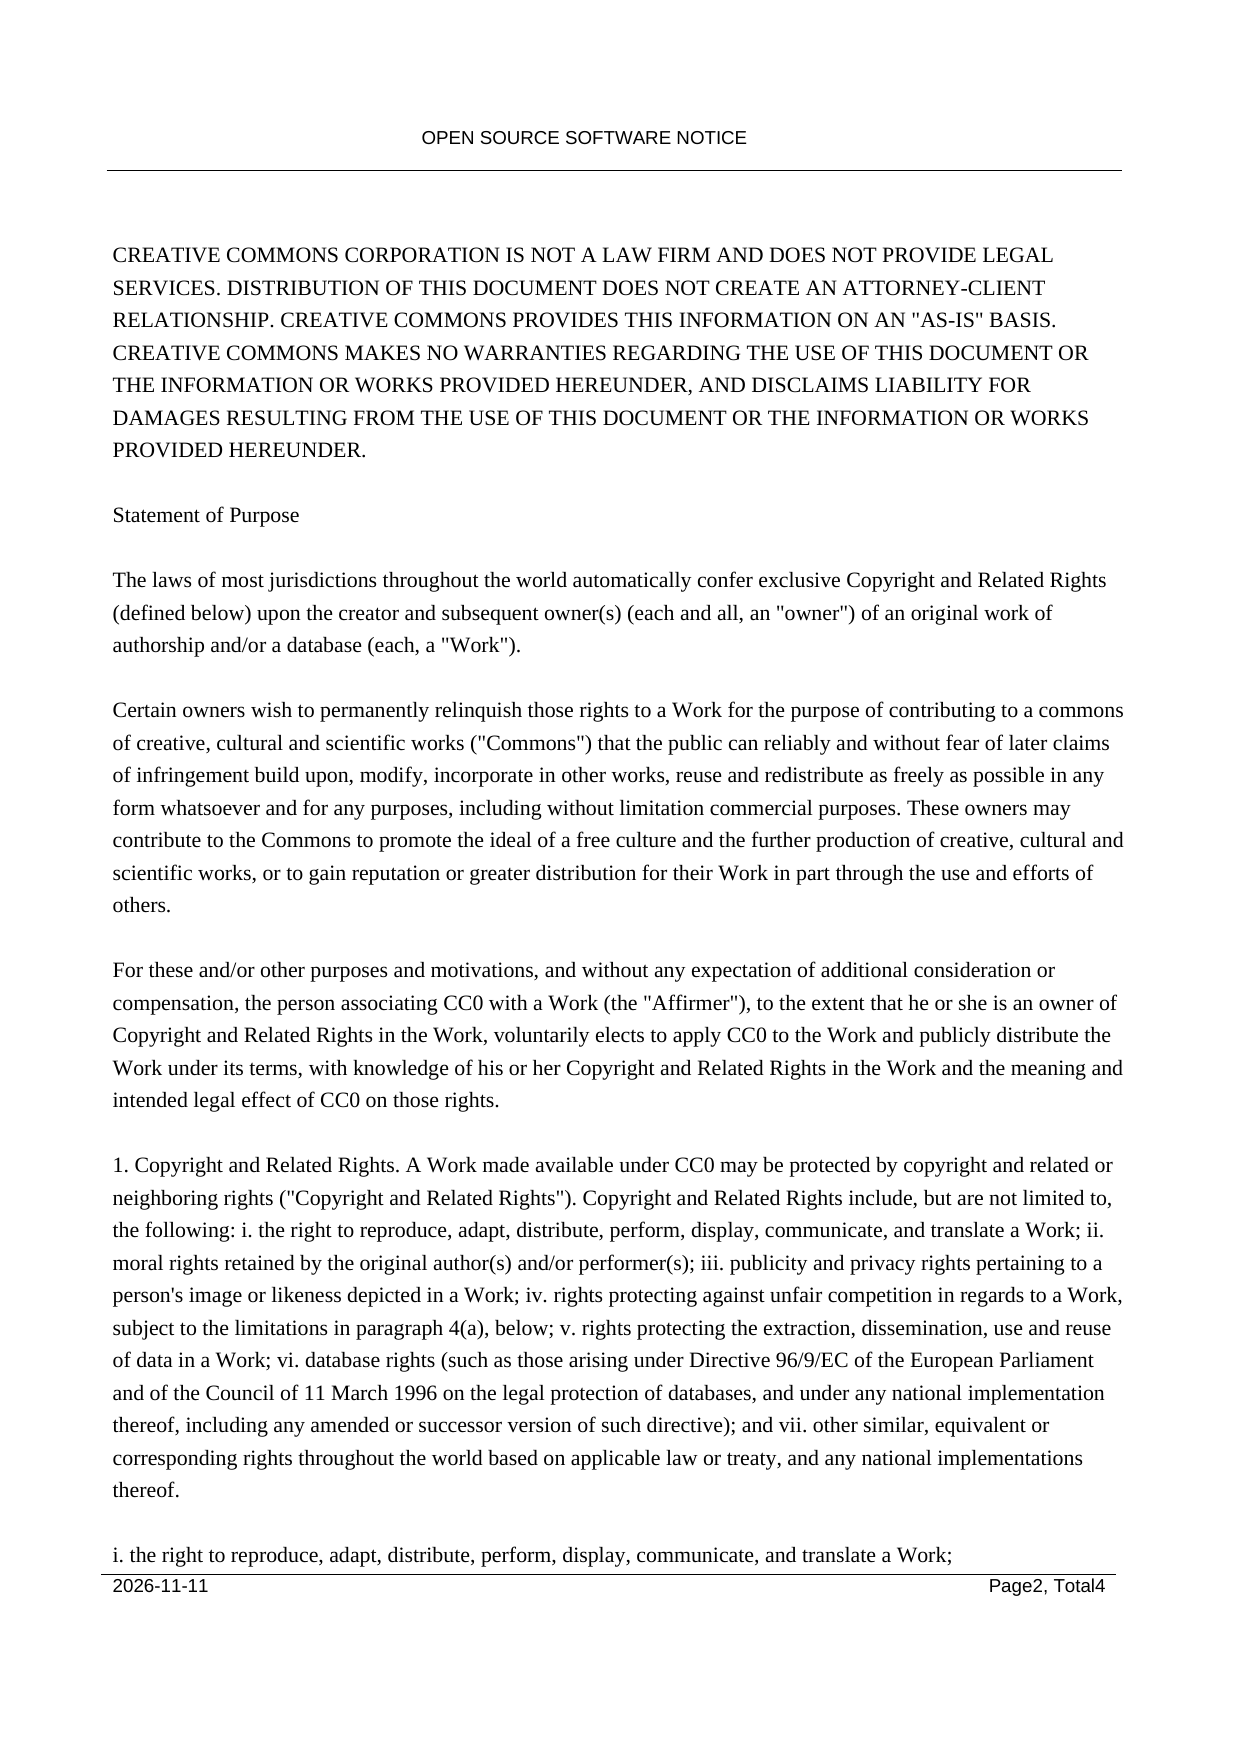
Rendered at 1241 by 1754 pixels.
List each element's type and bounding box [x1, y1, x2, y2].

text [112, 206, 1128, 1571]
